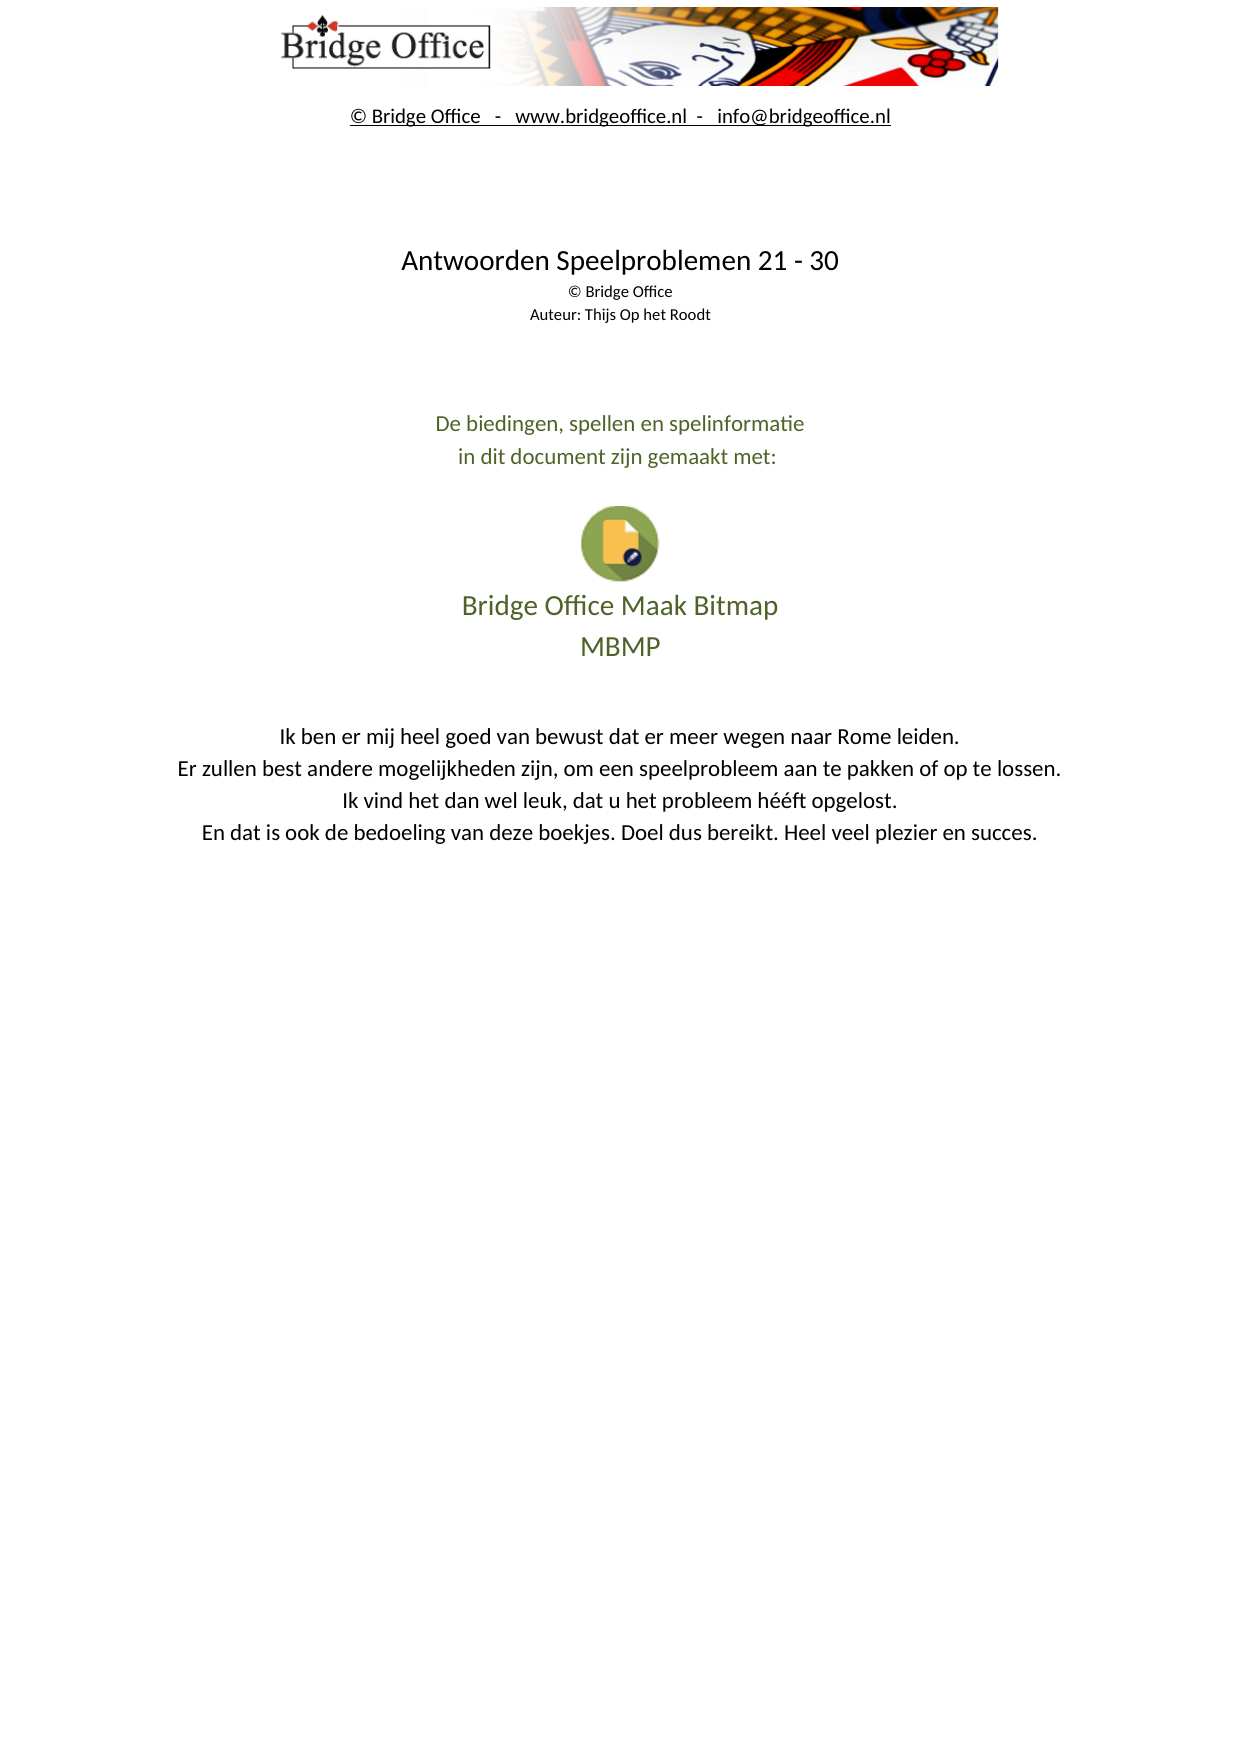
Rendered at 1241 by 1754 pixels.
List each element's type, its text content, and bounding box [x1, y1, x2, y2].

picture [254, 7, 997, 85]
text Ik ben er mij heel goed van bewust dat er meer wegen naar Rome leiden. Er zullen best andere mogelijkheden zijn, om een speelprobleem aan te pakken of op te lossen. Ik vind het dan wel leuk, dat u het probleem hééft opgelost. En dat is ook de bedoeling van deze boekjes. Doel dus bereikt. Heel veel plezier en succes. [148, 722, 1093, 846]
text De biedingen, spellen en spelinformatie in dit document zijn gemaakt met: [148, 409, 1093, 502]
text Antwoorden Speelproblemen 21 - 30 © Bridge Office Auteur: Thijs Op het Roodt [148, 242, 1093, 325]
picture [580, 506, 661, 583]
text Bridge Office Maak Bitmap MBMP [148, 587, 1093, 663]
